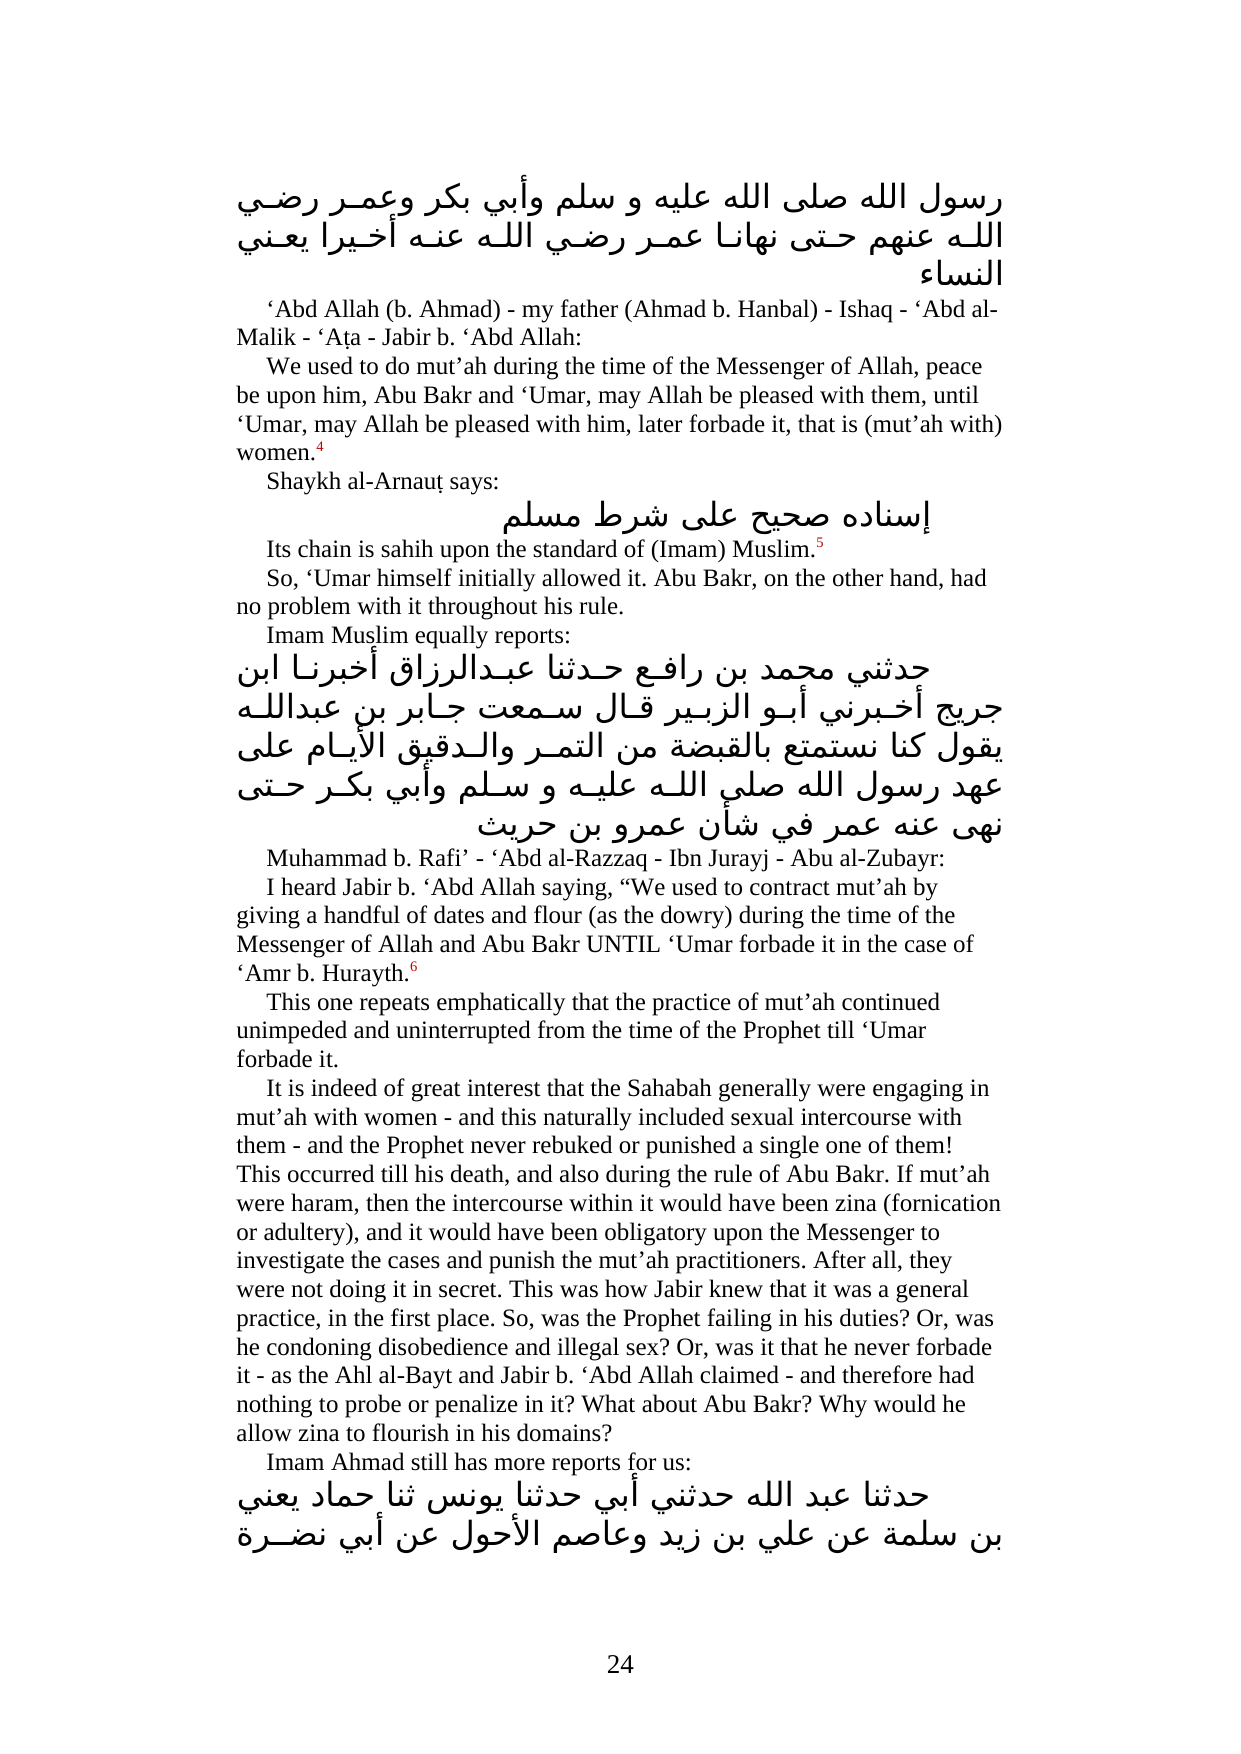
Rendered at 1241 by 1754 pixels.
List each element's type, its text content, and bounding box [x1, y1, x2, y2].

text This one repeats emphatically that the practice of mut’ah continued unimpeded and uninterrupted from the time of the Prophet till ‘Umar forbade it. [236, 987, 1004, 1073]
text Its chain is sahih upon the standard of (Imam) Muslim.5 [236, 534, 1004, 563]
text Imam Ahmad still has more reports for us: [236, 1447, 1004, 1476]
text I heard Jabir b. ‘Abd Allah saying, “We used to contract mut’ah by giving a handful of dates and flour (as the dowry) during the time of the Messenger of Allah and Abu Bakr UNTIL ‘Umar forbade it in the case of ‘Amr b. Hurayth.6 [236, 872, 1004, 987]
text It is indeed of great interest that the Sahabah generally were engaging in mut’ah with women - and this naturally included sexual intercourse with them - and the Prophet never rebuked or punished a single one of them! This occurred till his death, and also during the rule of Abu Bakr. If mut’ah were haram, then the intercourse within it would have been zina (fornication or adultery), and it would have been obligatory upon the Messenger to investigate the cases and punish the mut’ah practitioners. After all, they were not doing it in secret. This was how Jabir knew that it was a general practice, in the first place. So, was the Prophet failing in his duties? Or, was he condoning disobedience and illegal sex? Or, was it that he never forbade it - as the Ahl al-Bayt and Jabir b. ‘Abd Allah claimed - and therefore had nothing to probe or penalize in it? What about Abu Bakr? Why would he allow zina to flourish in his domains? [236, 1073, 1004, 1447]
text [236, 177, 1004, 294]
text إسناده صحيح على شرط مسلم [236, 495, 1004, 534]
text We used to do mut’ah during the time of the Messenger of Allah, peace be upon him, Abu Bakr and ‘Umar, may Allah be pleased with them, until ‘Umar, may Allah be pleased with him, later forbade it, that is (mut’ah with) women.4 [236, 351, 1004, 466]
text Muhammad b. Rafi’ - ‘Abd al-Razzaq - Ibn Jurayj - Abu al-Zubayr: [236, 843, 1004, 872]
text ‘Abd Allah (b. Ahmad) - my father (Ahmad b. Hanbal) - Ishaq - ‘Abd al-Malik - ‘Aṭa - Jabir b. ‘Abd Allah: [236, 294, 1004, 351]
text Imam Muslim equally reports: [236, 620, 1004, 649]
text Shaykh al-Arnauṭ says: [236, 466, 1004, 495]
text So, ‘Umar himself initially allowed it. Abu Bakr, on the other hand, had no problem with it throughout his rule. [236, 563, 1004, 620]
text حدثني محمد بن رافع حدثنا عبدالرزاق أخبرنا ابن جريج أخبرني أبو الزبير قال سمعت جابر بن عبدالله يقول كنا نستمتع بالقبضة من التمر والدقيق الأيام على عهد رسول الله صلى الله عليه و سلم وأبي بكر حتى نهى عنه عمر في شأن عمرو بن حريث [236, 649, 1004, 843]
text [236, 1476, 1004, 1553]
